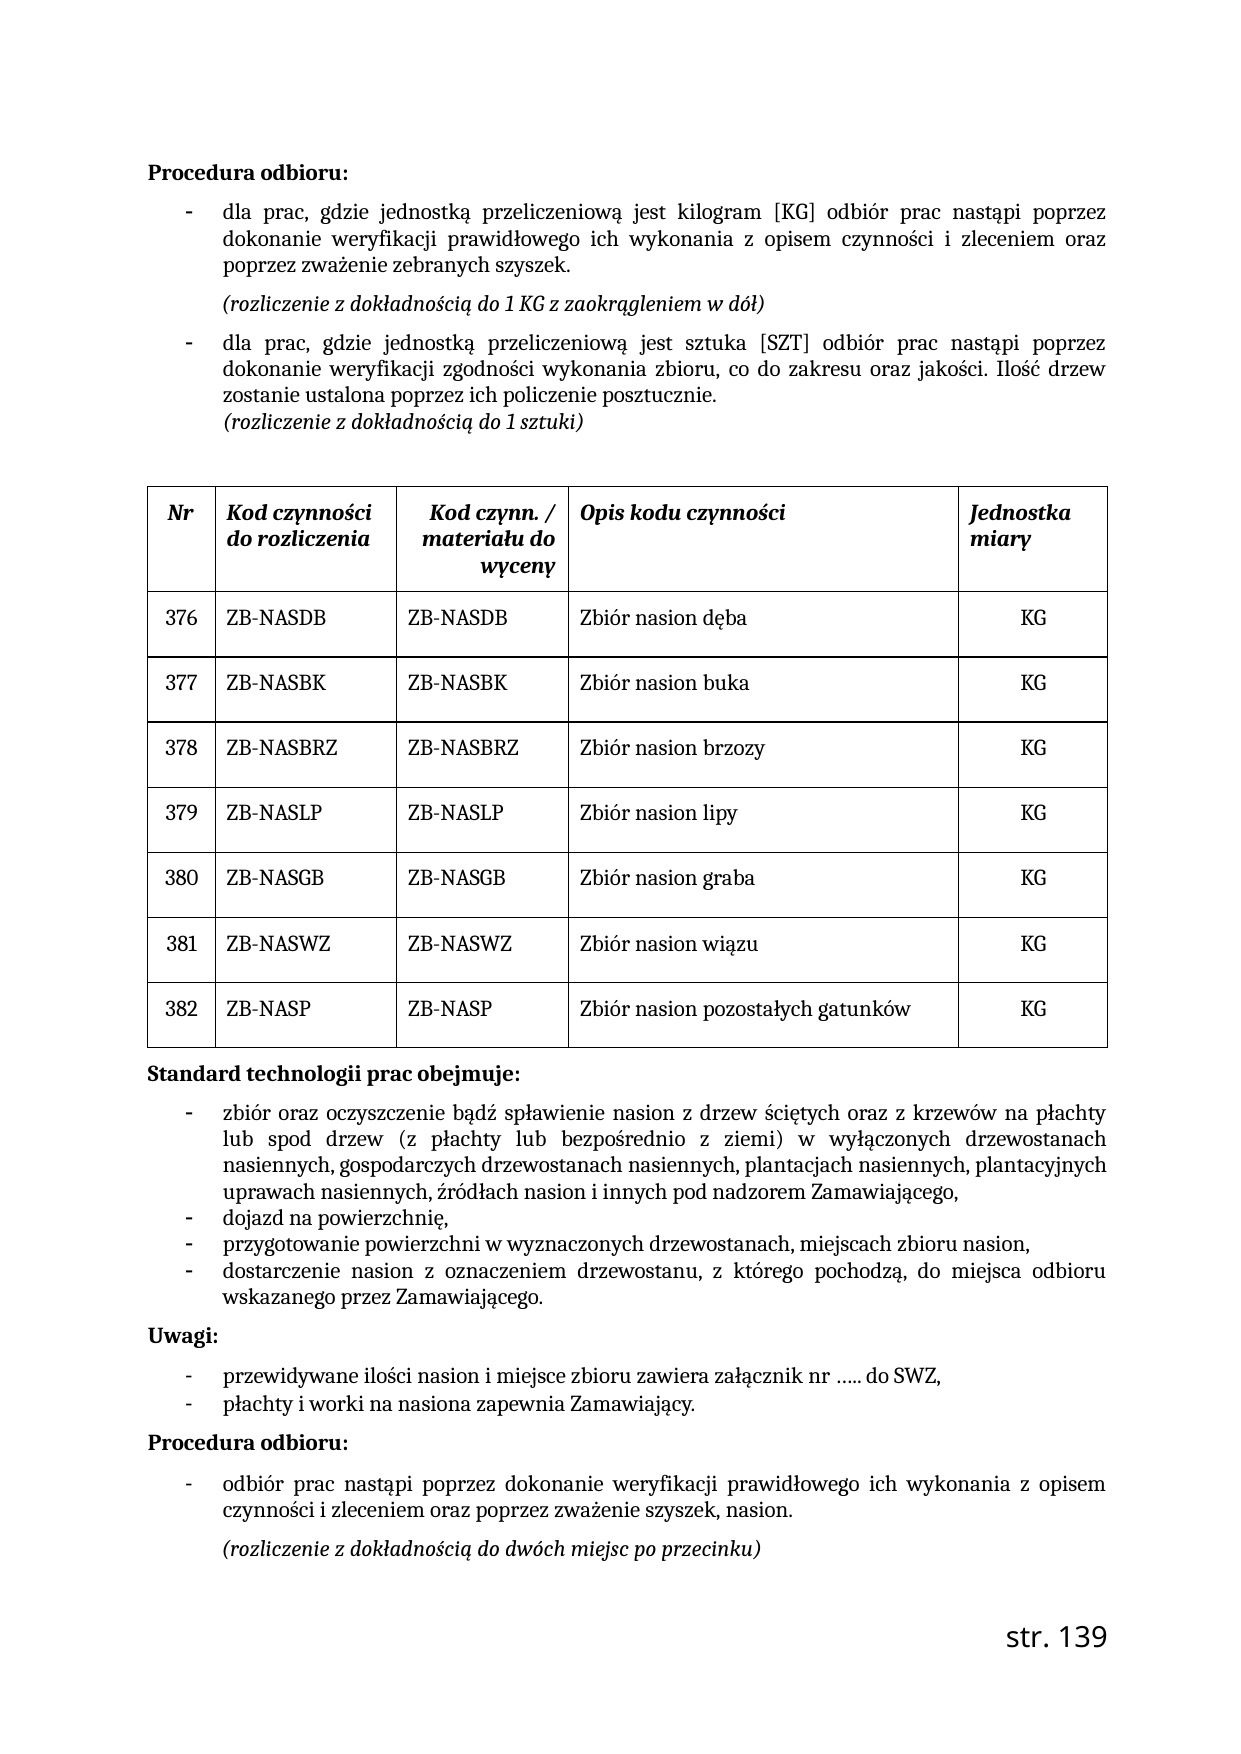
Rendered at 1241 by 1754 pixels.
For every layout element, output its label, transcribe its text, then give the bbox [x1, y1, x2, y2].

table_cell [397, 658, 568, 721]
list (rozliczenie z dokładnością do 1 sztuki) [223, 408, 1107, 435]
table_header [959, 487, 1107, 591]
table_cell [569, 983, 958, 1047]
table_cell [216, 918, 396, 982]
list dla prac, gdzie jednostką przeliczeniową jest kilogram [KG] odbiór prac nastąpi poprzez dokonanie weryfikacji prawidłowego ich wykonania z opisem czynności i zleceniem oraz poprzez zważenie zebranych szyszek. [185, 199, 1107, 278]
list zbiór oraz oczyszczenie bądź spławienie nasion z drzew ściętych oraz z krzewów na płachty lub spod drzew (z płachty lub bezpośrednio z ziemi) w wyłączonych drzewostanach nasiennych, gospodarczych drzewostanach nasiennych, plantacjach nasiennych, plantacyjnych uprawach nasiennych, źródłach nasion i innych pod nadzorem Zamawiającego, [185, 1099, 1107, 1205]
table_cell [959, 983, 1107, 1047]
list dostarczenie nasion z oznaczeniem drzewostanu, z którego pochodzą, do miejsca odbioru wskazanego przez Zamawiającego. [185, 1257, 1107, 1310]
list odbiór prac nastąpi poprzez dokonanie weryfikacji prawidłowego ich wykonania z opisem czynności i zleceniem oraz poprzez zważenie szyszek, nasion. [185, 1469, 1107, 1523]
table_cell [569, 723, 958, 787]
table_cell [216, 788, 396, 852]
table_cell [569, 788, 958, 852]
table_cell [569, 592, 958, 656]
list przewidywane ilości nasion i miejsce zbioru zawiera załącznik nr ….. do SWZ, [185, 1362, 1107, 1389]
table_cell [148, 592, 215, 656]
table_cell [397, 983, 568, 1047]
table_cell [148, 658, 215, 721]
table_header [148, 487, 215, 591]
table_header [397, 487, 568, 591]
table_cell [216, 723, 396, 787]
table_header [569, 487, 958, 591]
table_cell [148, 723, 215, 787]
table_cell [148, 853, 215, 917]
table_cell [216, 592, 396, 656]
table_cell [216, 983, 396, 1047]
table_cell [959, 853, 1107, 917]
text Uwagi: [148, 1323, 1107, 1349]
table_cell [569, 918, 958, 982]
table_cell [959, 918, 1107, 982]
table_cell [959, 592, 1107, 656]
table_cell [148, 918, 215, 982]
list dla prac, gdzie jednostką przeliczeniową jest sztuka [SZT] odbiór prac nastąpi poprzez dokonanie weryfikacji zgodności wykonania zbioru, co do zakresu oraz jakości. Ilość drzew zostanie ustalona poprzez ich policzenie posztucznie. [185, 329, 1107, 408]
text Procedura odbioru: [148, 160, 1107, 186]
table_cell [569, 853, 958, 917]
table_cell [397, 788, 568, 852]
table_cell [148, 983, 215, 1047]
text Standard technologii prac obejmuje: [148, 1061, 1107, 1087]
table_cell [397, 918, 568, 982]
list dojazd na powierzchnię, [185, 1205, 1107, 1231]
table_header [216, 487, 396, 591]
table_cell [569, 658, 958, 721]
list przygotowanie powierzchni w wyznaczonych drzewostanach, miejscach zbioru nasion, [185, 1231, 1107, 1257]
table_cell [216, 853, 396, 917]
text (rozliczenie z dokładnością do dwóch miejsc po przecinku) [148, 1536, 1107, 1562]
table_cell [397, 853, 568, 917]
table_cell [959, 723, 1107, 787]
text Procedura odbioru: [148, 1430, 1107, 1456]
text (rozliczenie z dokładnością do 1 KG z zaokrągleniem w dół) [148, 291, 1107, 317]
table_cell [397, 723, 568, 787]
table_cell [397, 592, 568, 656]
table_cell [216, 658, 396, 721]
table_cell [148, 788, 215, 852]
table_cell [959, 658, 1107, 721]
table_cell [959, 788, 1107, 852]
list płachty i worki na nasiona zapewnia Zamawiający. [185, 1389, 1107, 1418]
